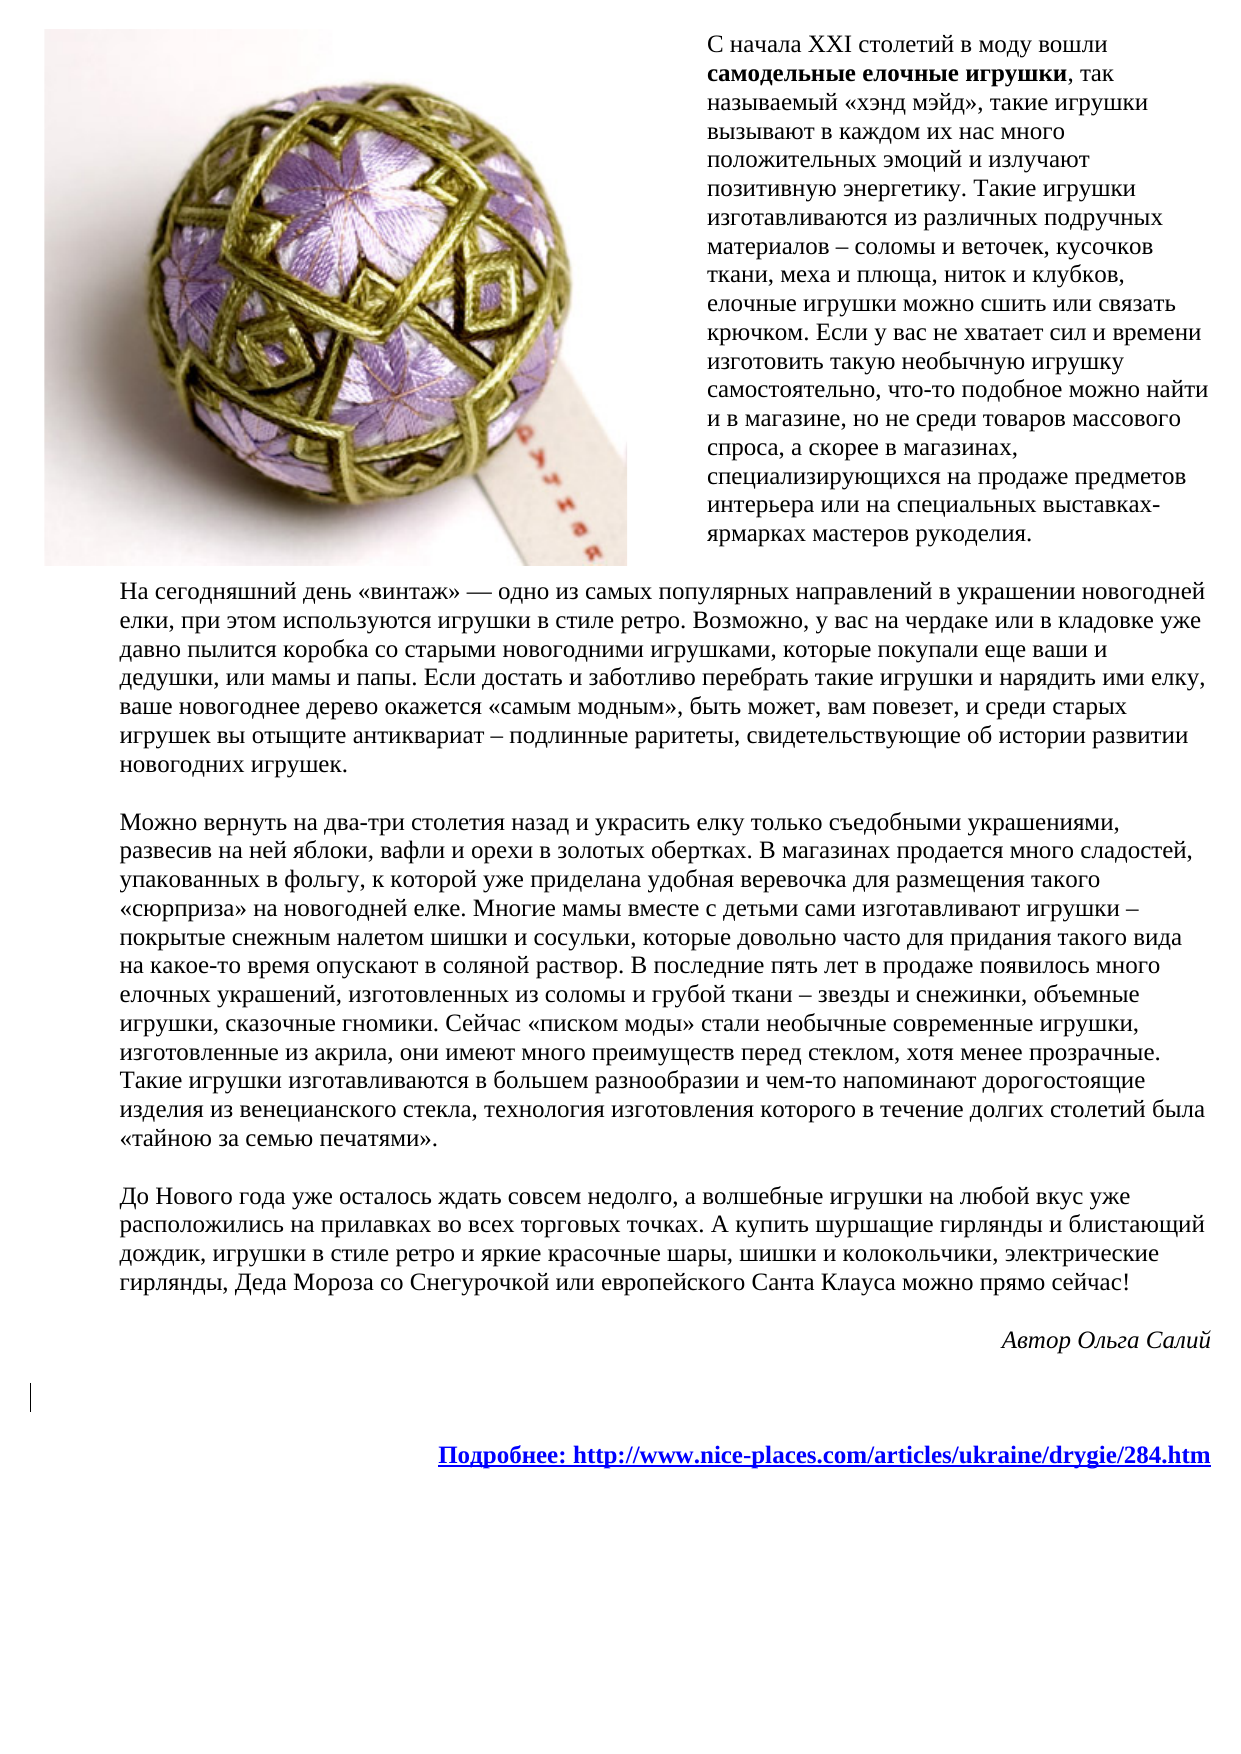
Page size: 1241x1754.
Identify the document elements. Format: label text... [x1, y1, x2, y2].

text До Нового года уже осталось ждать совсем недолго, а волшебные игрушки на любой вкус уже расположились на прилавках во всех торговых точках. А купить шуршащие гирлянды и блистающий дождик, игрушки в стиле ретро и яркие красочные шары, шишки и колокольчики, электрические гирлянды, Деда Мороза со Снегурочкой или европейского Санта Клауса можно прямо сейчас! [119, 1181, 1211, 1296]
text Можно вернуть на два-три столетия назад и украсить елку только съедобными украшениями, развесив на ней яблоки, вафли и орехи в золотых обертках. В магазинах продается много сладостей, упакованных в фольгу, к которой уже приделана удобная веревочка для размещения такого «сюрприза» на новогодней елке. Многие мамы вместе с детьми сами изготавливают игрушки – покрытые снежным налетом шишки и сосульки, которые довольно часто для придания такого вида на какое-то время опускают в соляной раствор. В последние пять лет в продаже появилось много елочных украшений, изготовленных из соломы и грубой ткани – звезды и снежинки, объемные игрушки, сказочные гномики. Сейчас «писком моды» стали необычные современные игрушки, изготовленные из акрила, они имеют много преимуществ перед стеклом, хотя менее прозрачные. Такие игрушки изготавливаются в большем разнообразии и чем-то напоминают дорогостоящие изделия из венецианского стекла, технология изготовления которого в течение долгих столетий была «тайною за семью печатями». [119, 807, 1211, 1152]
text Подробнее: http://www.nice-places.com/articles/ukraine/drygie/284.htm [119, 1383, 1211, 1498]
text Автор Ольга Салий [119, 1325, 1211, 1354]
text На сегодняшний день «винтаж» — одно из самых популярных направлений в украшении новогодней елки, при этом используются игрушки в стиле ретро. Возможно, у вас на чердаке или в кладовке уже давно пылится коробка со старыми новогодними игрушками, которые покупали еще ваши и дедушки, или мамы и папы. Если достать и заботливо перебрать такие игрушки и нарядить ими елку, ваше новогоднее дерево окажется «самым модным», быть может, вам повезет, и среди старых игрушек вы отыщите антиквариат – подлинные раритеты, свидетельствующие об истории развитии новогодних игрушек. [119, 576, 1211, 777]
picture [44, 29, 628, 566]
text С начала XXI столетий в моду вошли самодельные елочные игрушки, так называемый «хэнд мэйд», такие игрушки вызывают в каждом их нас много положительных эмоций и излучают позитивную энергетику. Такие игрушки изготавливаются из различных подручных материалов – соломы и веточек, кусочков ткани, меха и плюща, ниток и клубков, елочные игрушки можно сшить или связать крючком. Если у вас не хватает сил и времени изготовить такую необычную игрушку самостоятельно, что-то подобное можно найти и в магазине, но не среди товаров массового спроса, а скорее в магазинах, специализирующихся на продаже предметов интерьера или на специальных выставках-ярмарках мастеров рукоделия. [628, 29, 1211, 547]
